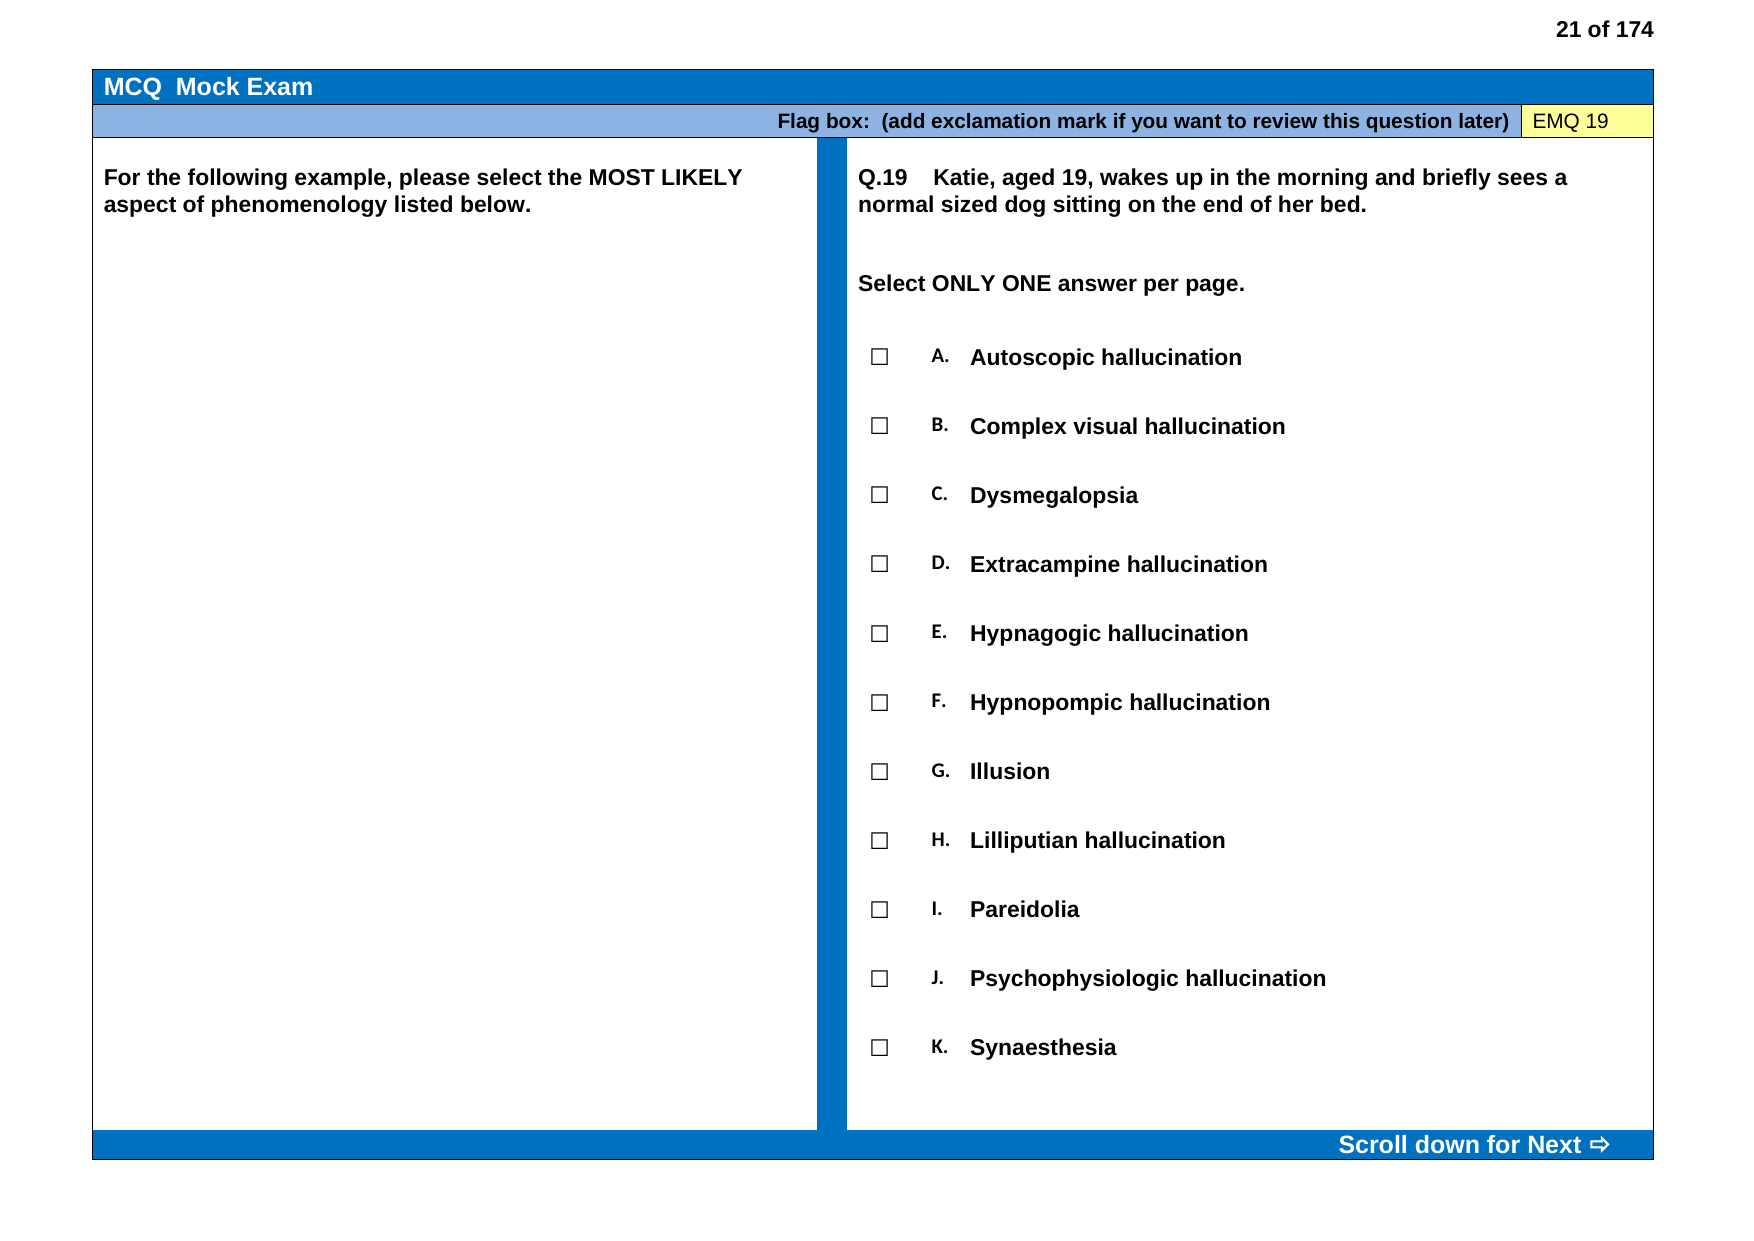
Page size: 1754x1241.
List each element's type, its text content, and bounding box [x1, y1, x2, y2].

table_cell For the following example, please select the MOST LIKELY aspect of phenomenology listed below. [93, 138, 817, 1130]
table_cell [817, 138, 847, 1130]
table_cell Scroll down for Next [1327, 1130, 1653, 1159]
table_cell Q.19 Katie, aged 19, wakes up in the morning and briefly sees a normal sized dog sitting on the end of her bed. Select ONLY ONE answer per page. [847, 138, 1653, 1130]
table_header MCQ Mock Exam [93, 70, 1653, 104]
table_cell EMQ 19 [1522, 105, 1653, 137]
table_cell [93, 1130, 1327, 1159]
table_cell Flag box: (add exclamation mark if you want to review this question later) [93, 105, 1521, 137]
